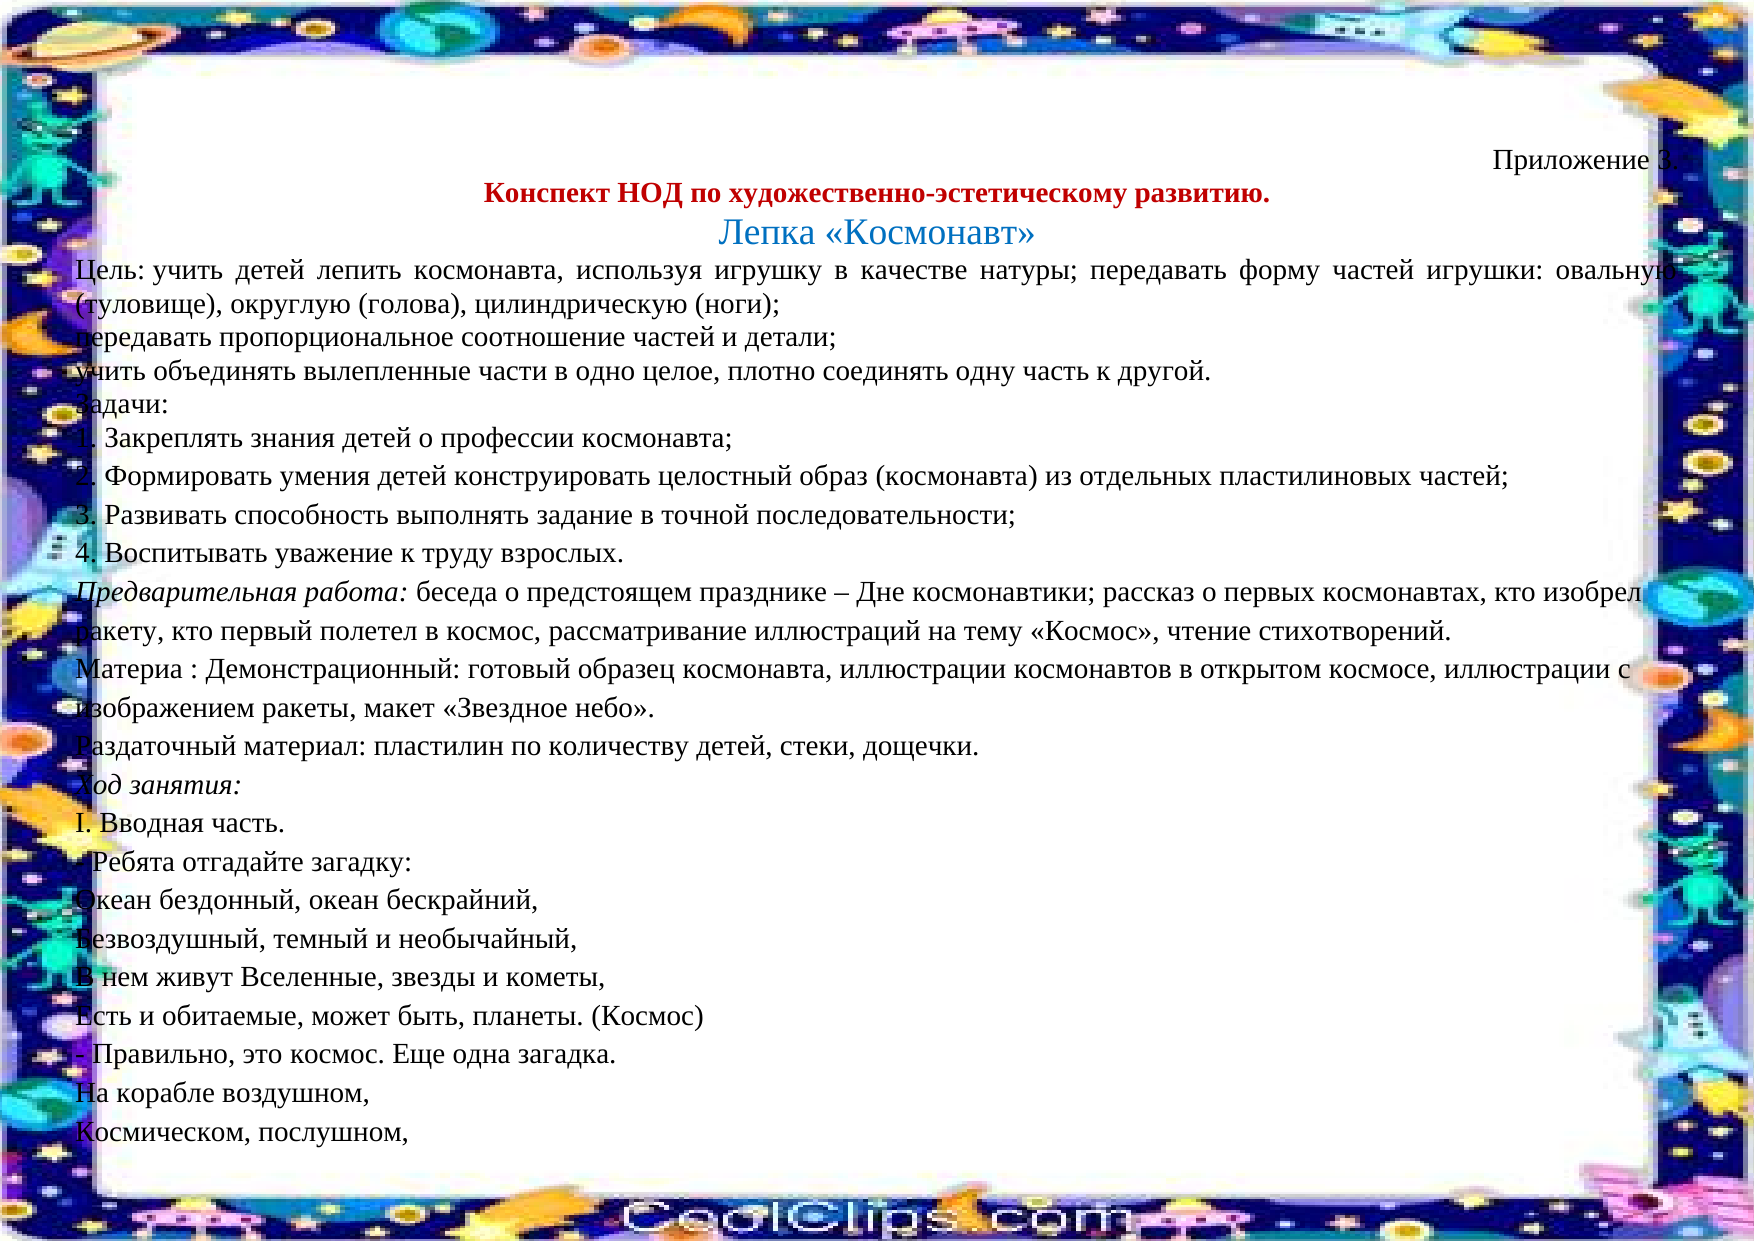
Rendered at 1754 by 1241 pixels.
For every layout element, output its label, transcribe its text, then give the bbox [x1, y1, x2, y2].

text Лепка «Космонавт» [75, 209, 1679, 252]
text Космическом, послушном, [75, 1114, 1679, 1147]
text Предварительная работа: беседа о предстоящем празднике – Дне космонавтики; рассказ о первых космонавтах, кто изобрел ракету, кто первый полетел в космос, рассматривание иллюстраций на тему «Космос», чтение стихотворений. [75, 574, 1679, 646]
text Океан бездонный, океан бескрайний, [75, 882, 1679, 916]
text передавать пропорциональное соотношение частей и детали; [75, 319, 1679, 353]
text Материа : Демонстрационный: готовый образец космонавта, иллюстрации космонавтов в открытом космосе, иллюстрации с изображением ракеты, макет «Звездное небо». [75, 651, 1679, 723]
text Раздаточный материал: пластилин по количеству детей, стеки, дощечки. [75, 728, 1679, 762]
text В нем живут Вселенные, звезды и кометы, [75, 959, 1679, 993]
text 3. Развивать способность выполнять задание в точной последовательности; [75, 497, 1679, 531]
text 4. Воспитывать уважение к труду взрослых. [75, 536, 1679, 569]
text Приложение 3. [75, 142, 1679, 176]
text Цель: учить детей лепить космонавта, используя игрушку в качестве натуры; передавать форму частей игрушки: овальную (туловище), округлую (голова), цилиндрическую (ноги); [75, 252, 1679, 319]
text Ход занятия: [75, 767, 1679, 800]
text Безвоздушный, темный и необычайный, [75, 921, 1679, 954]
text 2. Формировать умения детей конструировать целостный образ (космонавта) из отдельных пластилиновых частей; [75, 458, 1679, 492]
text Задачи: [75, 386, 1679, 420]
text Конспект НОД по художественно-эстетическому развитию. [75, 176, 1679, 209]
text Есть и обитаемые, может быть, планеты. (Космос) [75, 998, 1679, 1032]
text I. Вводная часть. [75, 805, 1679, 839]
text 1. Закреплять знания детей о профессии космонавта; [75, 420, 1679, 453]
picture [0, 0, 1754, 1241]
text - Правильно, это космос. Еще одна загадка. [75, 1037, 1679, 1070]
text - Ребята отгадайте загадку: [75, 844, 1679, 877]
text На корабле воздушном, [75, 1075, 1679, 1109]
text учить объединять вылепленные части в одно целое, плотно соединять одну часть к другой. [75, 353, 1679, 386]
